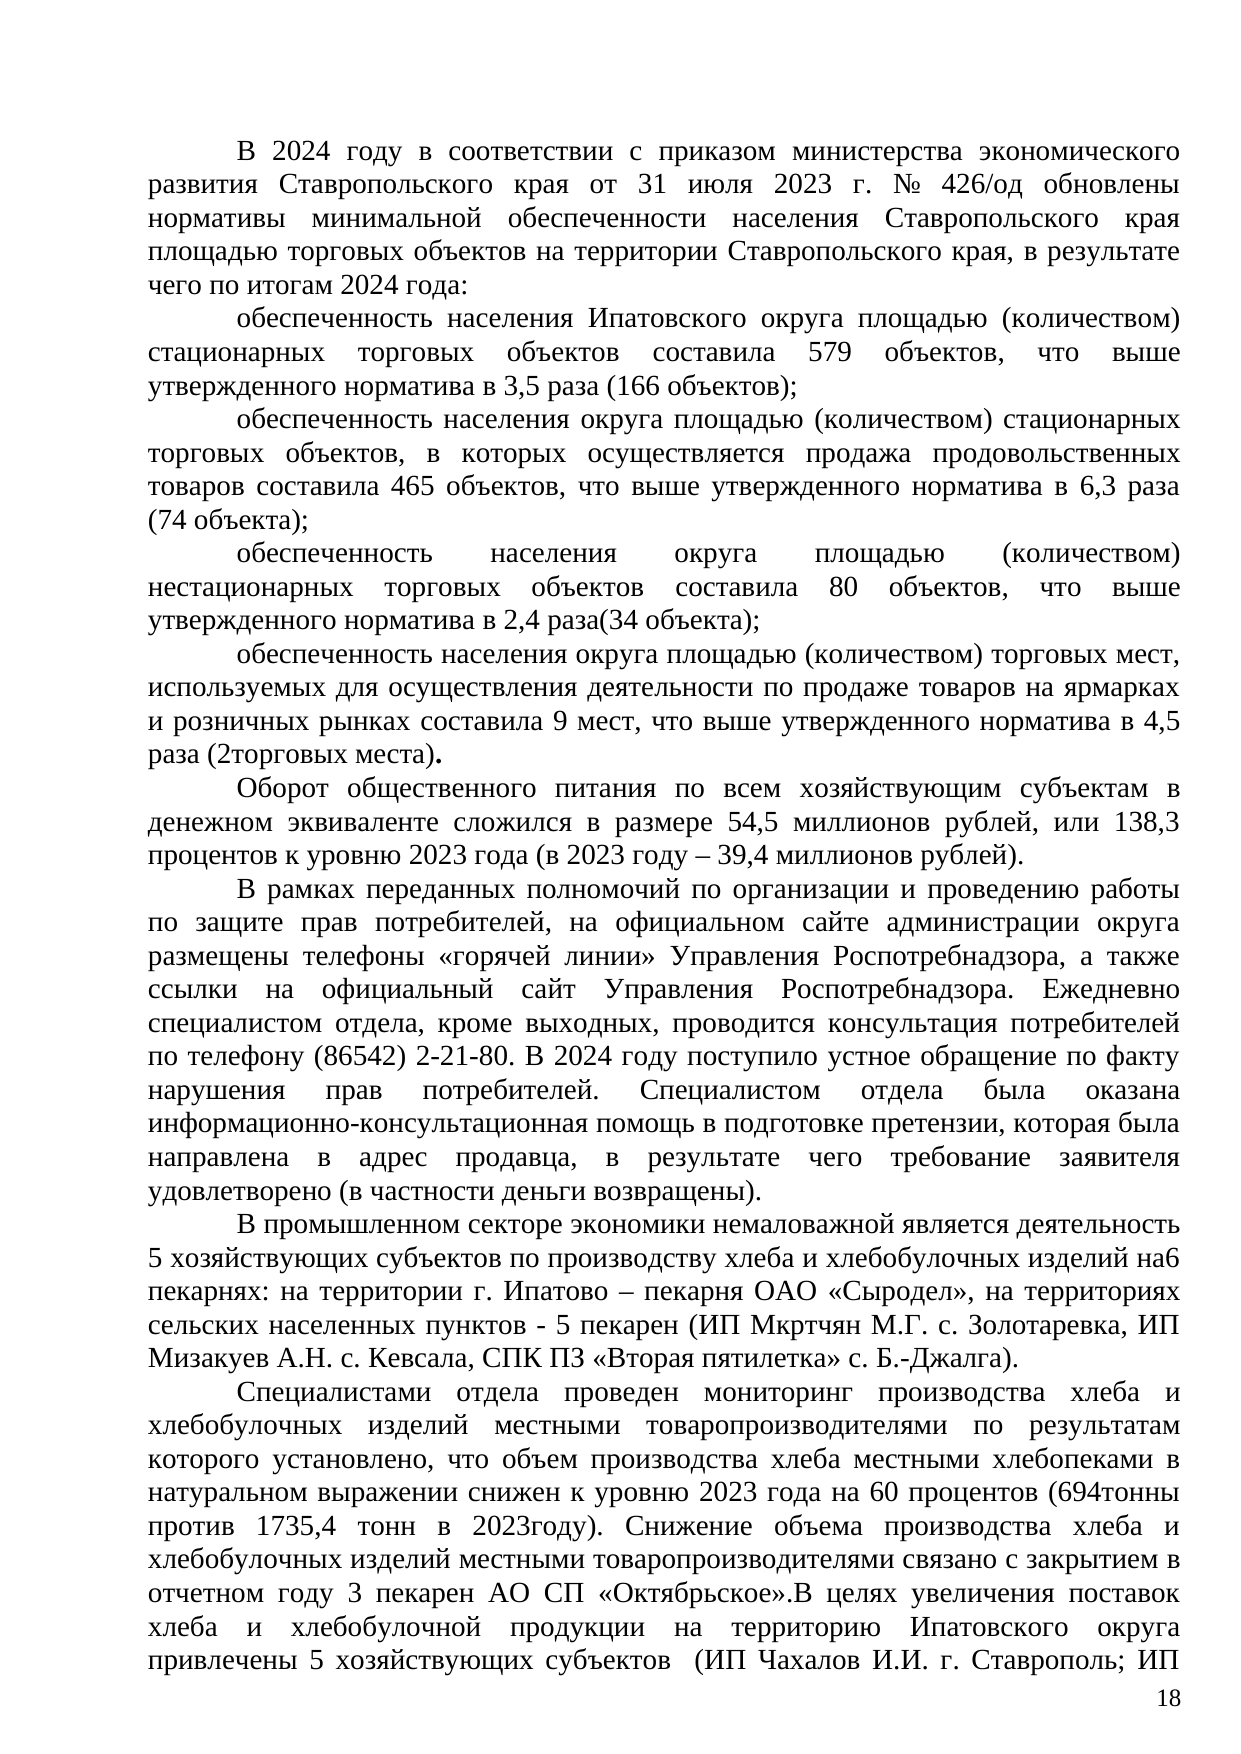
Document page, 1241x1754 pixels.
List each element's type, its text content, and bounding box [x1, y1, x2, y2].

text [148, 1374, 1181, 1676]
text обеспеченность населения округа площадью (количеством) стационарных торговых объектов, в которых осуществляется продажа продовольственных товаров составила 465 объектов, что выше утвержденного норматива в 6,3 раза (74 объекта); [148, 401, 1181, 535]
text В 2024 году в соответствии с приказом министерства экономического развития Ставропольского края от 31 июля 2023 г. № 426/од обновлены нормативы минимальной обеспеченности населения Ставропольского края площадью торговых объектов на территории Ставропольского края, в результате чего по итогам 2024 года: [148, 133, 1181, 301]
text В рамках переданных полномочий по организации и проведению работы по защите прав потребителей, на официальном сайте администрации округа размещены телефоны «горячей линии» Управления Роспотребнадзора, а также ссылки на официальный сайт Управления Роспотребнадзора. Ежедневно специалистом отдела, кроме выходных, проводится консультация потребителей по телефону (86542) 2-21-80. В 2024 году поступило устное обращение по факту нарушения прав потребителей. Специалистом отдела была оказана информационно-консультационная помощь в подготовке претензии, которая была направлена в адрес продавца, в результате чего требование заявителя удовлетворено (в частности деньги возвращены). [148, 871, 1181, 1206]
text обеспеченность населения Ипатовского округа площадью (количеством) стационарных торговых объектов составила 579 объектов, что выше утвержденного норматива в 3,5 раза (166 объектов); [148, 301, 1181, 401]
text обеспеченность населения округа площадью (количеством) нестационарных торговых объектов составила 80 объектов, что выше утвержденного норматива в 2,4 раза(34 объекта); [148, 535, 1181, 636]
text В промышленном секторе экономики немаловажной является деятельность 5 хозяйствующих субъектов по производству хлеба и хлебобулочных изделий на6 пекарнях: на территории г. Ипатово – пекарня ОАО «Сыродел», на территориях сельских населенных пунктов - 5 пекарен (ИП Мкртчян М.Г. с. Золотаревка, ИП Мизакуев А.Н. с. Кевсала, СПК ПЗ «Вторая пятилетка» с. Б.-Джалга). [148, 1206, 1181, 1374]
text обеспеченность населения округа площадью (количеством) торговых мест, используемых для осуществления деятельности по продаже товаров на ярмарках и розничных рынках составила 9 мест, что выше утвержденного норматива в 4,5 раза (2торговых места). [148, 636, 1181, 770]
text Оборот общественного питания по всем хозяйствующим субъектам в денежном эквиваленте сложился в размере 54,5 миллионов рублей, или 138,3 процентов к уровню 2023 года (в 2023 году – 39,4 миллионов рублей). [148, 770, 1181, 871]
